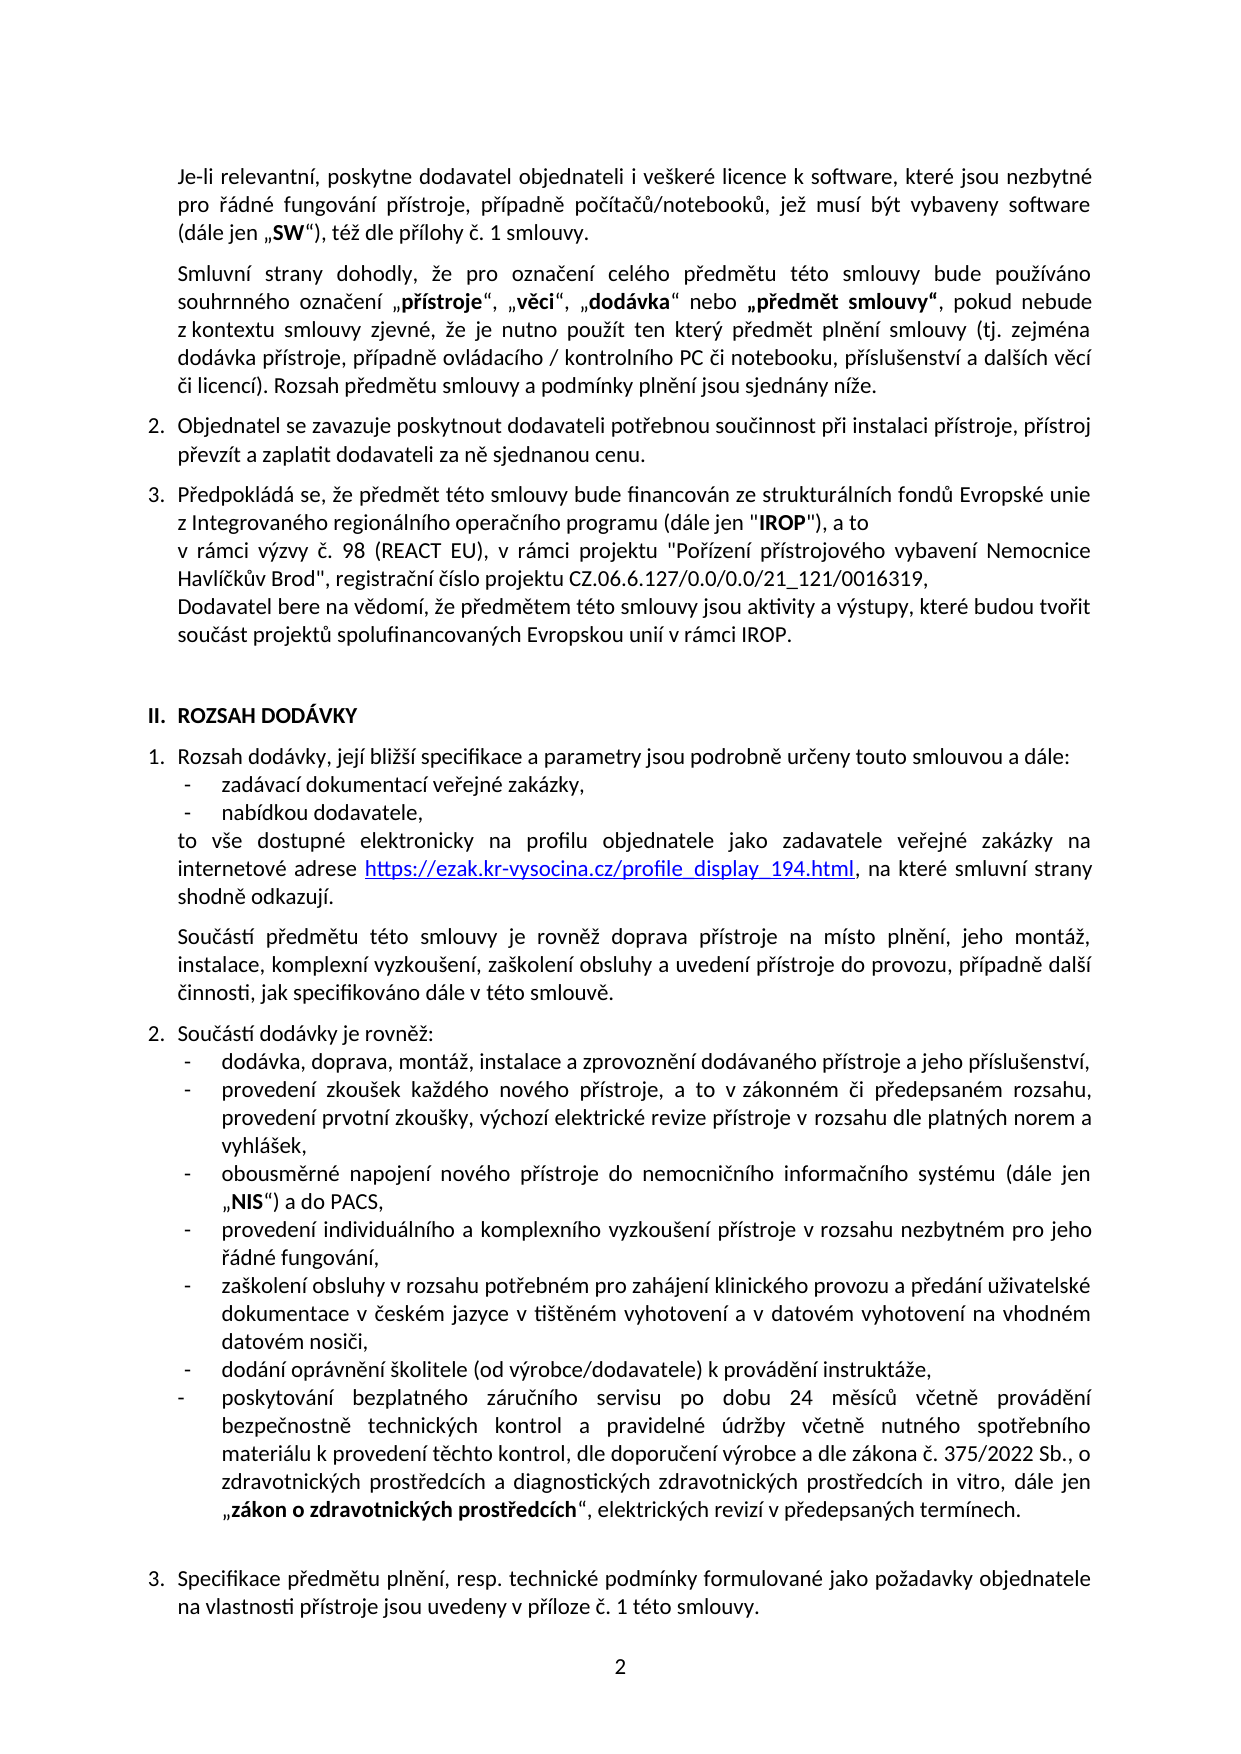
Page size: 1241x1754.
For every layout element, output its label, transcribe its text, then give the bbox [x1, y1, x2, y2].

list Předpokládá se, že předmět této smlouvy bude financován ze strukturálních fondů Evropské unie z Integrovaného regionálního operačního programu (dále jen "IROP"), a to [148, 480, 1093, 536]
list to vše dostupné elektronicky na profilu objednatele jako zadavatele veřejné zakázky na internetové adrese https://ezak.kr-vysocina.cz/profile_display_194.html, na které smluvní strany shodně odkazují. [177, 826, 1093, 910]
list Je-li relevantní, poskytne dodavatel objednateli i veškeré licence k software, které jsou nezbytné pro řádné fungování přístroje, případně počítačů/notebooků, jež musí být vybaveny software (dále jen „SW“), též dle přílohy č. 1 smlouvy. [177, 162, 1093, 247]
list zaškolení obsluhy v rozsahu potřebném pro zahájení klinického provozu a předání uživatelské dokumentace v českém jazyce v tištěném vyhotovení a v datovém vyhotovení na vhodném datovém nosiči, [184, 1271, 1093, 1355]
text v rámci výzvy č. 98 (REACT EU), v rámci projektu "Pořízení přístrojového vybavení Nemocnice Havlíčkův Brod", registrační číslo projektu CZ.06.6.127/0.0/0.0/21_121/0016319, [177, 536, 1093, 592]
list provedení zkoušek každého nového přístroje, a to v zákonném či předepsaném rozsahu, provedení prvotní zkoušky, výchozí elektrické revize přístroje v rozsahu dle platných norem a vyhlášek, [184, 1075, 1093, 1159]
list poskytování bezplatného záručního servisu po dobu 24 měsíců včetně provádění bezpečnostně technických kontrol a pravidelné údržby včetně nutného spotřebního materiálu k provedení těchto kontrol, dle doporučení výrobce a dle zákona č. 375/2022 Sb., o zdravotnických prostředcích a diagnostických zdravotnických prostředcích in vitro, dále jen „zákon o zdravotnických prostředcích“, elektrických revizí v předepsaných termínech. [177, 1383, 1093, 1523]
list dodání oprávnění školitele (od výrobce/dodavatele) k provádění instruktáže, [184, 1355, 1093, 1383]
list nabídkou dodavatele, [184, 798, 1093, 826]
list obousměrné napojení nového přístroje do nemocničního informačního systému (dále jen „NIS“) a do PACS, [184, 1159, 1093, 1215]
list Objednatel se zavazuje poskytnout dodavateli potřebnou součinnost při instalaci přístroje, přístroj převzít a zaplatit dodavateli za ně sjednanou cenu. [148, 412, 1093, 468]
list Součástí dodávky je rovněž: [148, 1019, 1093, 1047]
list Součástí předmětu této smlouvy je rovněž doprava přístroje na místo plnění, jeho montáž, instalace, komplexní vyzkoušení, zaškolení obsluhy a uvedení přístroje do provozu, případně další činnosti, jak specifikováno dále v této smlouvě. [177, 922, 1093, 1007]
text Dodavatel bere na vědomí, že předmětem této smlouvy jsou aktivity a výstupy, které budou tvořit součást projektů spolufinancovaných Evropskou unií v rámci IROP. [177, 592, 1093, 648]
list Rozsah dodávky, její bližší specifikace a parametry jsou podrobně určeny touto smlouvou a dále: [148, 742, 1093, 770]
list Smluvní strany dohodly, že pro označení celého předmětu této smlouvy bude používáno souhrnného označení „přístroje“, „věci“, „dodávka“ nebo „předmět smlouvy“, pokud nebude z kontextu smlouvy zjevné, že je nutno použít ten který předmět plnění smlouvy (tj. zejména dodávka přístroje, případně ovládacího / kontrolního PC či notebooku, příslušenství a dalších věcí či licencí). Rozsah předmětu smlouvy a podmínky plnění jsou sjednány níže. [177, 259, 1093, 399]
list zadávací dokumentací veřejné zakázky, [184, 770, 1093, 798]
list provedení individuálního a komplexního vyzkoušení přístroje v rozsahu nezbytném pro jeho řádné fungování, [184, 1215, 1093, 1271]
list Specifikace předmětu plnění, resp. technické podmínky formulované jako požadavky objednatele na vlastnosti přístroje jsou uvedeny v příloze č. 1 této smlouvy. [148, 1564, 1093, 1620]
list dodávka, doprava, montáž, instalace a zprovoznění dodávaného přístroje a jeho příslušenství, [184, 1047, 1093, 1075]
list ROZSAH DODÁVKY [148, 701, 1093, 729]
